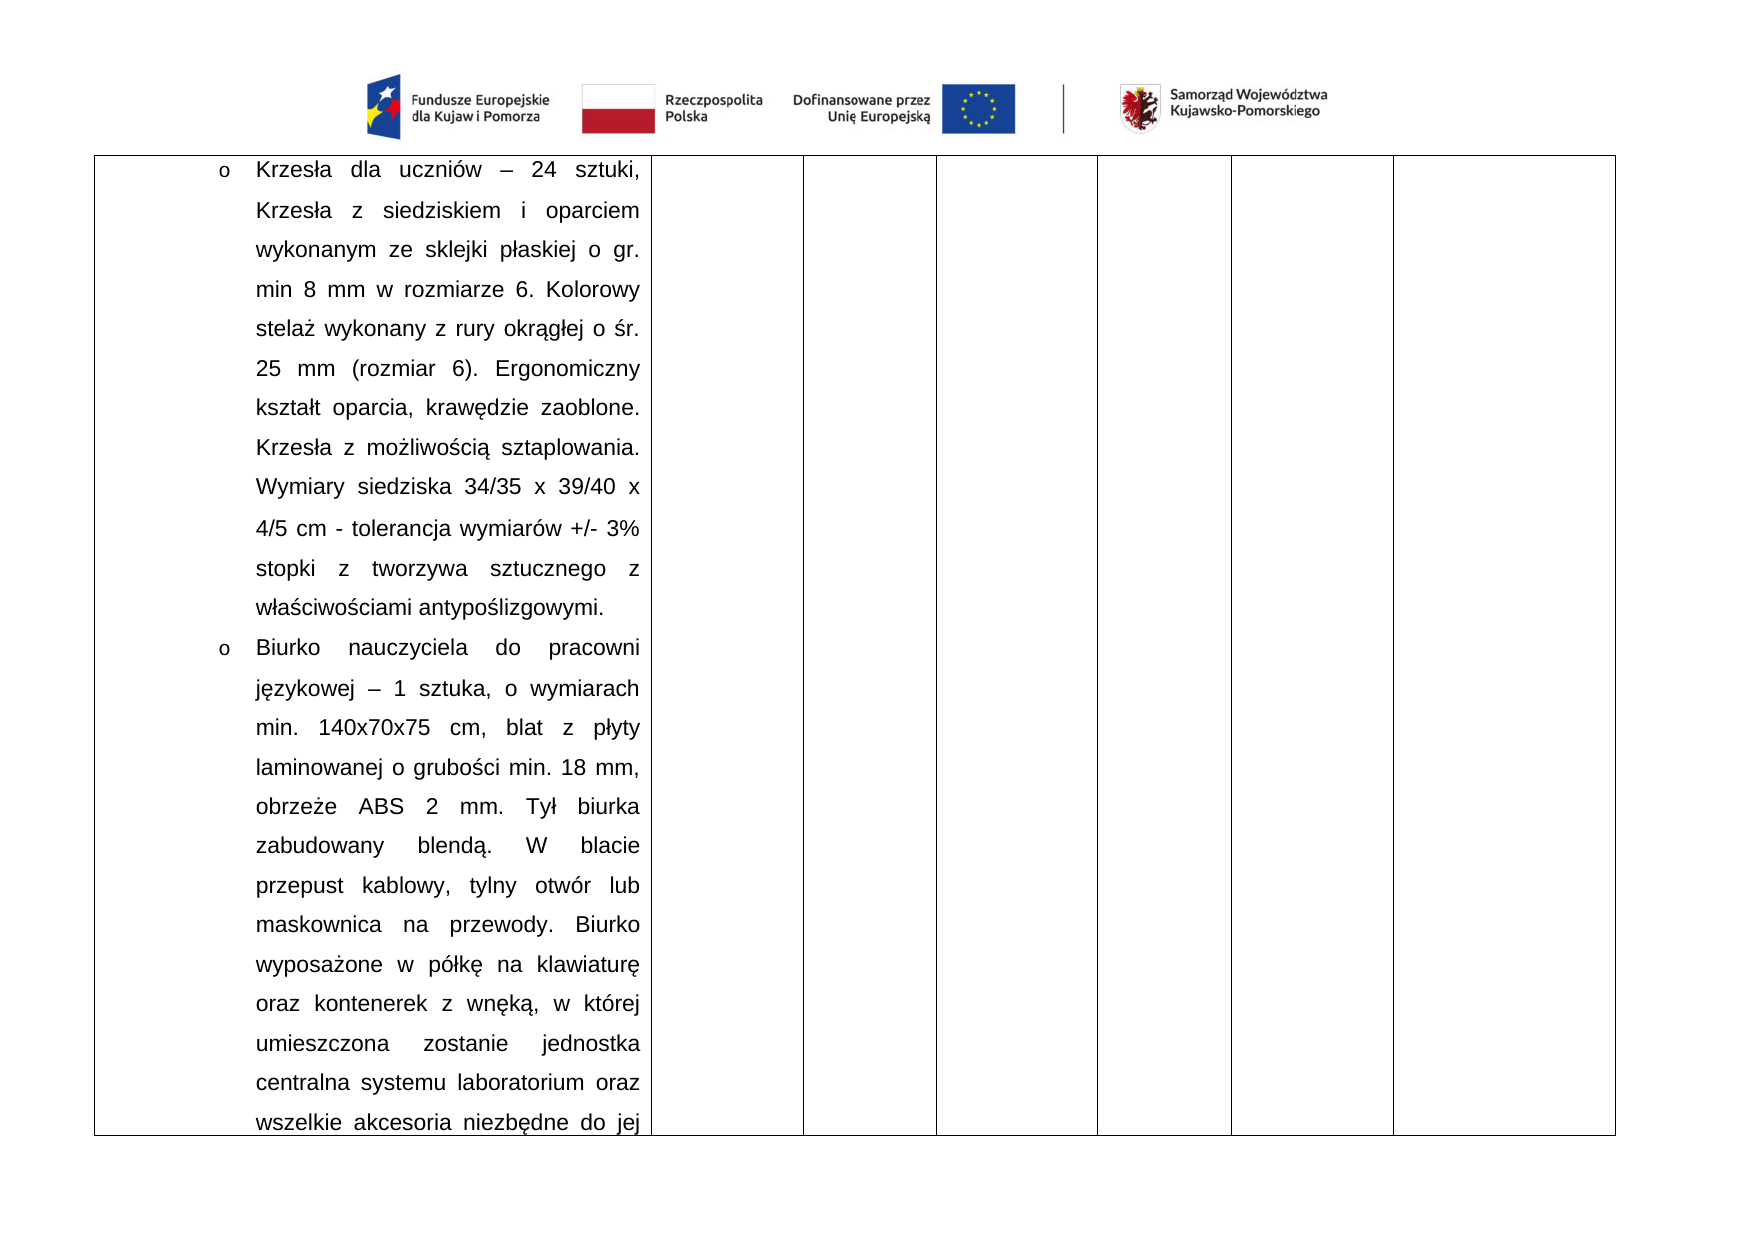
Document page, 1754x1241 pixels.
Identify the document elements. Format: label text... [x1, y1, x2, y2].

table_cell [1098, 156, 1231, 1135]
table_cell [652, 156, 803, 1135]
table_cell [1394, 156, 1615, 1135]
table_cell [1232, 156, 1393, 1135]
table_cell [804, 156, 936, 1135]
table_cell [937, 156, 1097, 1135]
picture [351, 59, 1359, 155]
